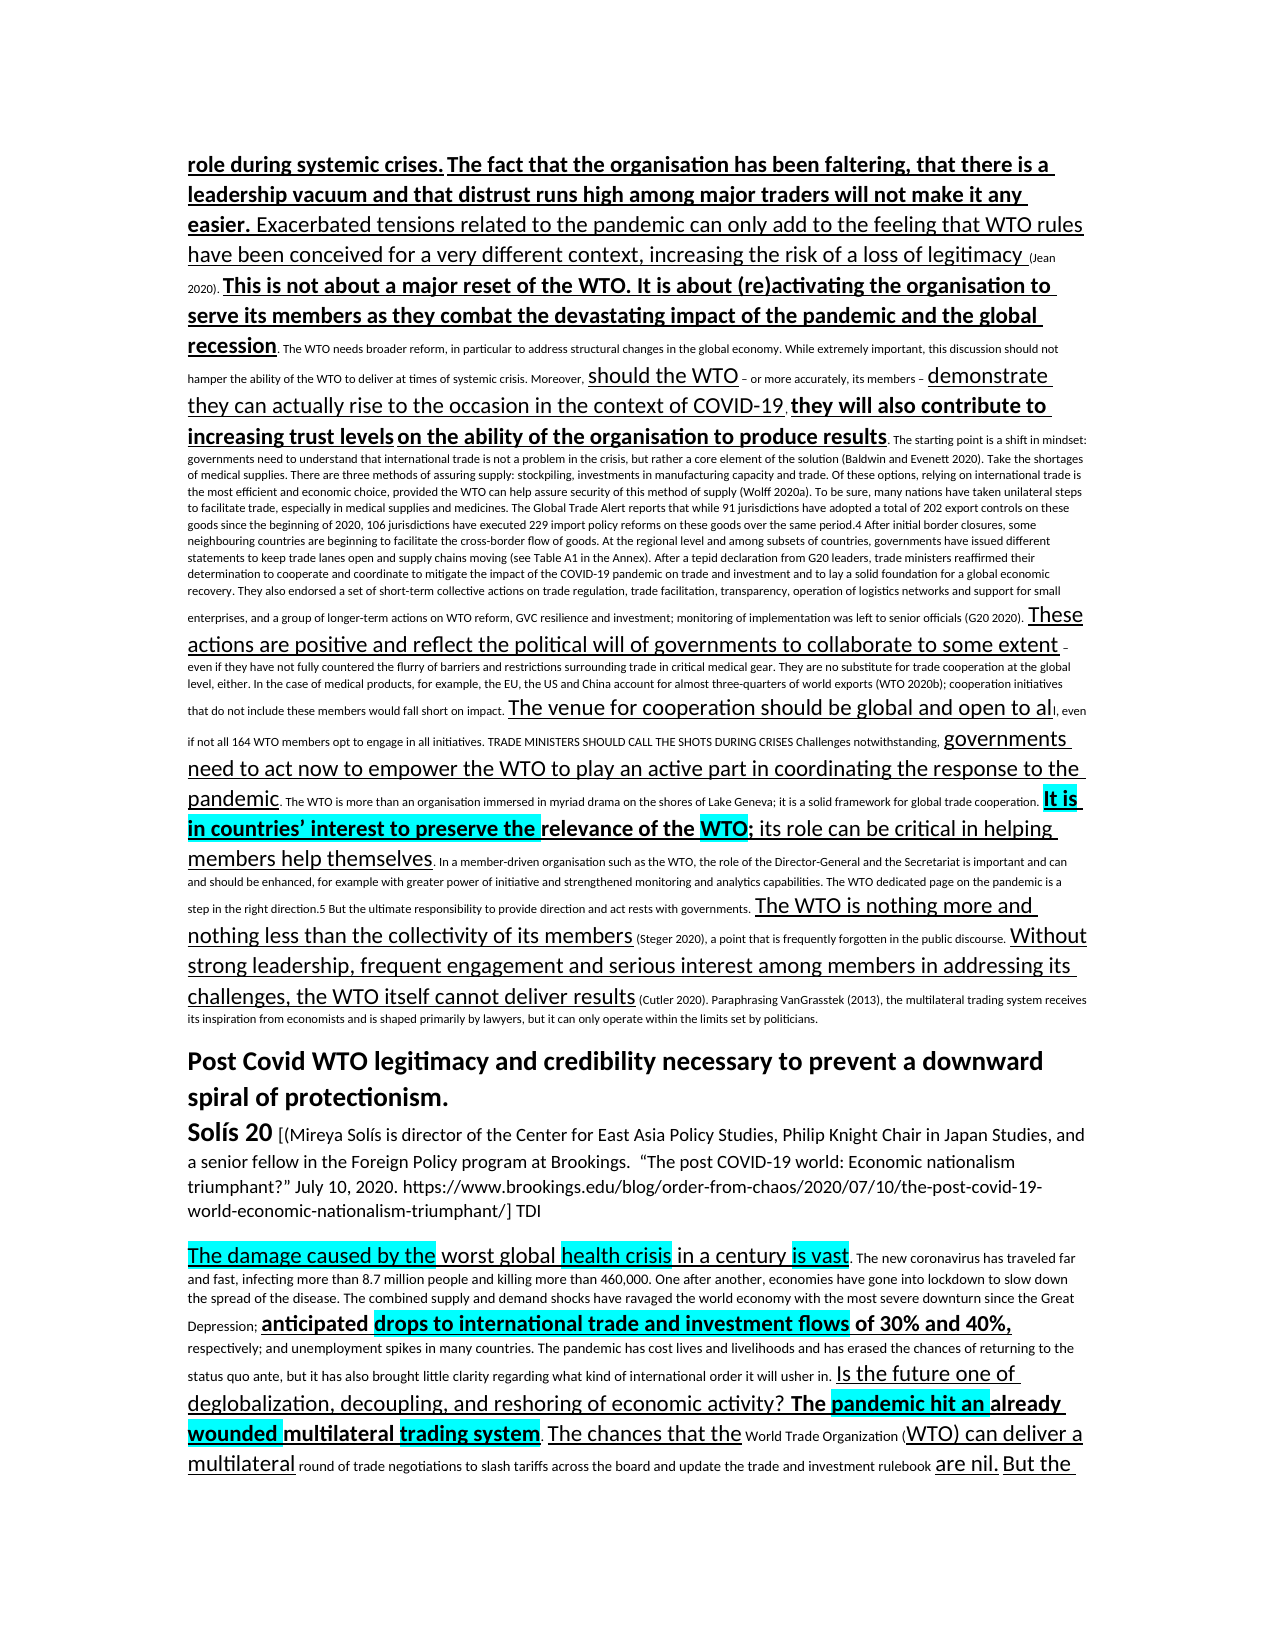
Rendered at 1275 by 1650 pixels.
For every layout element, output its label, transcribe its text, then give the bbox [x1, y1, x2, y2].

text Solís 20 [(Mireya Solís is director of the Center for East Asia Policy Studies, Philip Knight Chair in Japan Studies, and a senior fellow in the Foreign Policy program at Brookings. “The post COVID-19 world: Economic nationalism triumphant?” July 10, 2020. https://www.brookings.edu/blog/order-from-chaos/2020/07/10/the-post-covid-19-world-economic-nationalism-triumphant/] TDI [187, 1115, 1087, 1222]
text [187, 150, 1087, 1026]
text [187, 1241, 1087, 1477]
subtitle Post Covid WTO legitimacy and credibility necessary to prevent a downward spiral of protectionism. [187, 1044, 1087, 1113]
